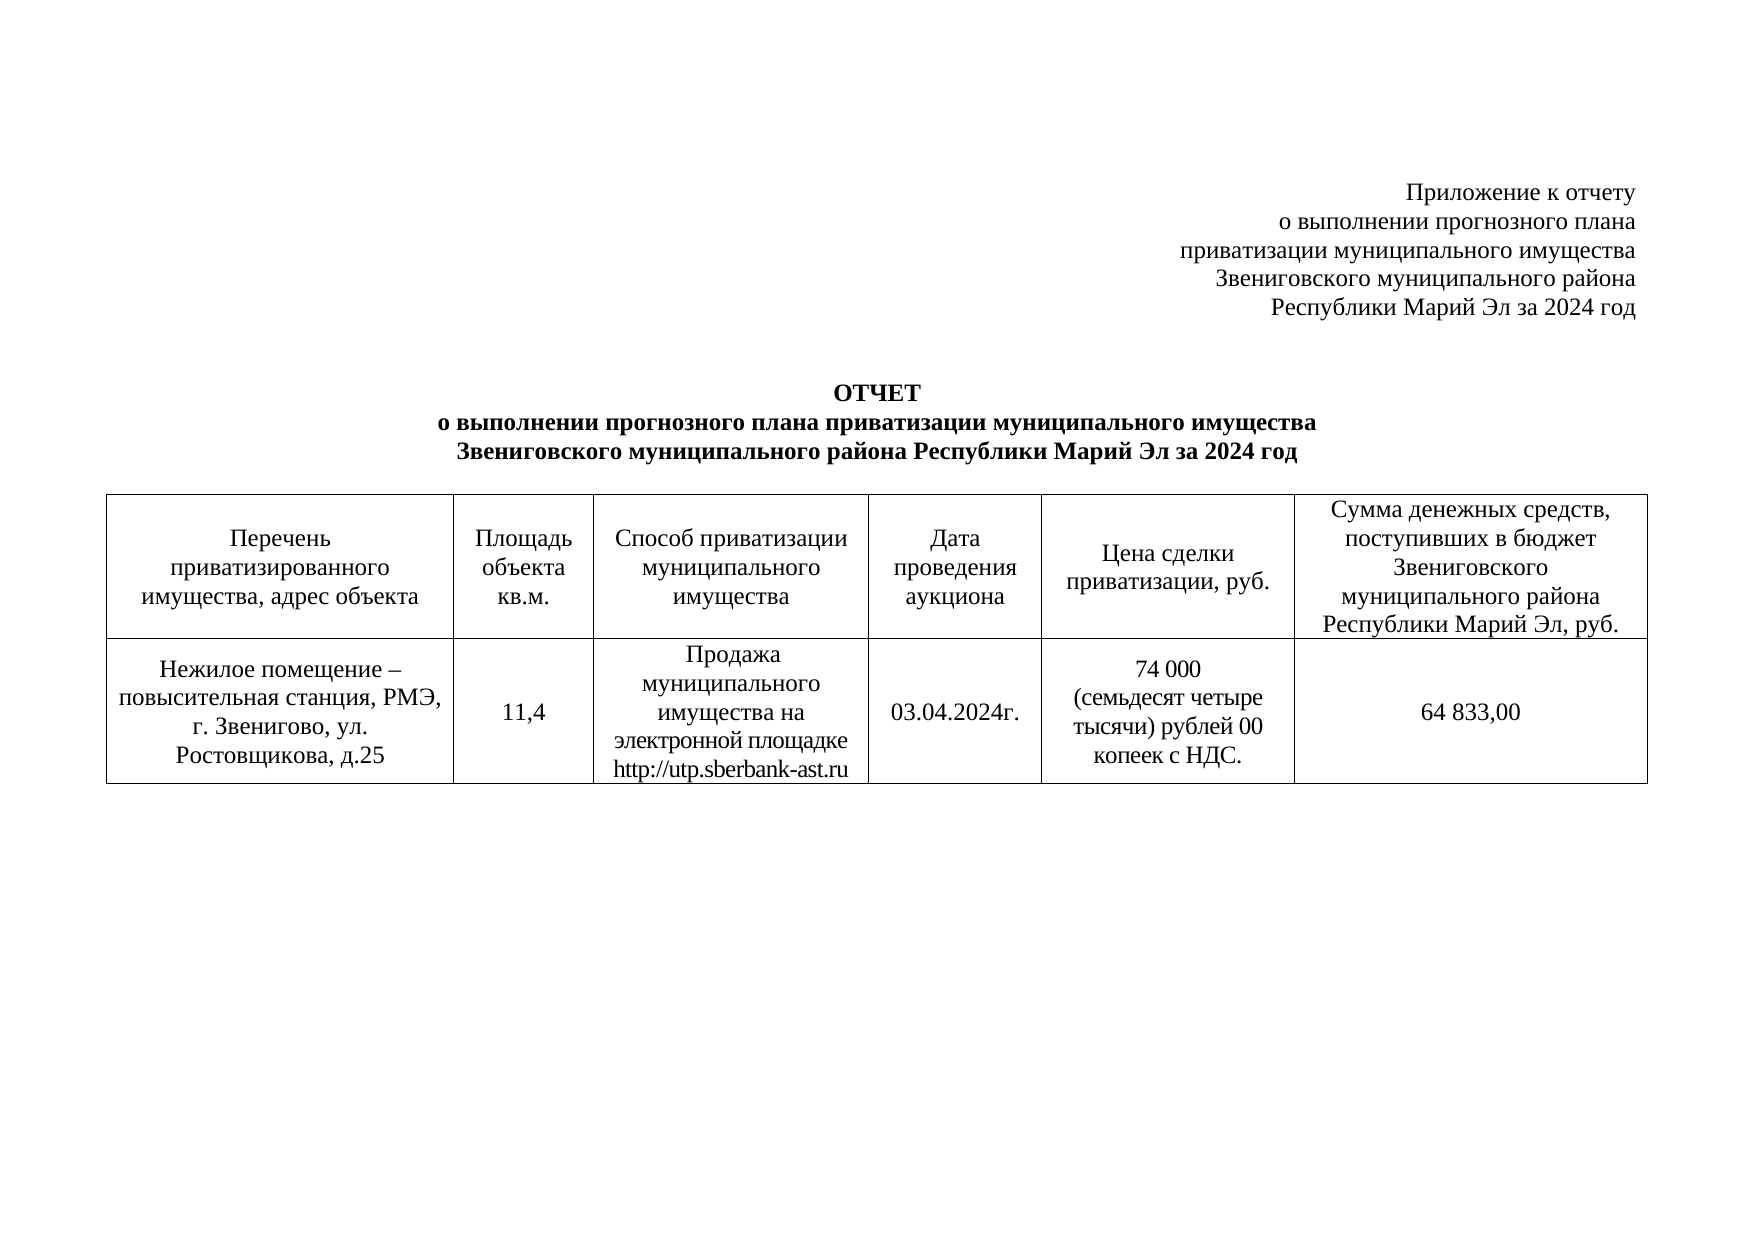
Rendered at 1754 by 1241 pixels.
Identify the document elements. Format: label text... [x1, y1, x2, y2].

table_cell Продажа муниципального имущества на электронной площадке http://utp.sberbank-ast.ru [594, 639, 868, 783]
text Звениговского муниципального района [118, 263, 1636, 292]
text Республики Марий Эл за 2024 год [118, 292, 1636, 321]
text Приложение к отчету [118, 177, 1636, 206]
table_cell Нежилое помещение – повысительная станция, РМЭ, г. Звенигово, ул. Ростовщикова, д.25 [107, 639, 453, 783]
table_header Цена сделки приватизации, руб. [1042, 495, 1294, 638]
text о выполнении прогнозного плана [118, 206, 1636, 235]
text о выполнении прогнозного плана приватизации муниципального имущества [118, 407, 1636, 436]
text ОТЧЕТ [118, 378, 1636, 407]
table_cell 64 833,00 [1295, 639, 1647, 783]
table_header Перечень приватизированного имущества, адрес объекта [107, 495, 453, 638]
table_cell 11,4 [454, 639, 593, 783]
text Звениговского муниципального района Республики Марий Эл за 2024 год [118, 436, 1636, 465]
table_cell 03.04.2024г. [869, 639, 1041, 783]
table_header Площадь объекта кв.м. [454, 495, 593, 638]
table_header Сумма денежных средств, поступивших в бюджет Звениговского муниципального района Республики Марий Эл, руб. [1295, 495, 1647, 638]
table_header Дата проведения аукциона [869, 495, 1041, 638]
table_header Способ приватизации муниципального имущества [594, 495, 868, 638]
text приватизации муниципального имущества [118, 235, 1636, 263]
table_cell 74 000 (семьдесят четыре тысячи) рублей 00 копеек с НДС. [1042, 639, 1294, 783]
